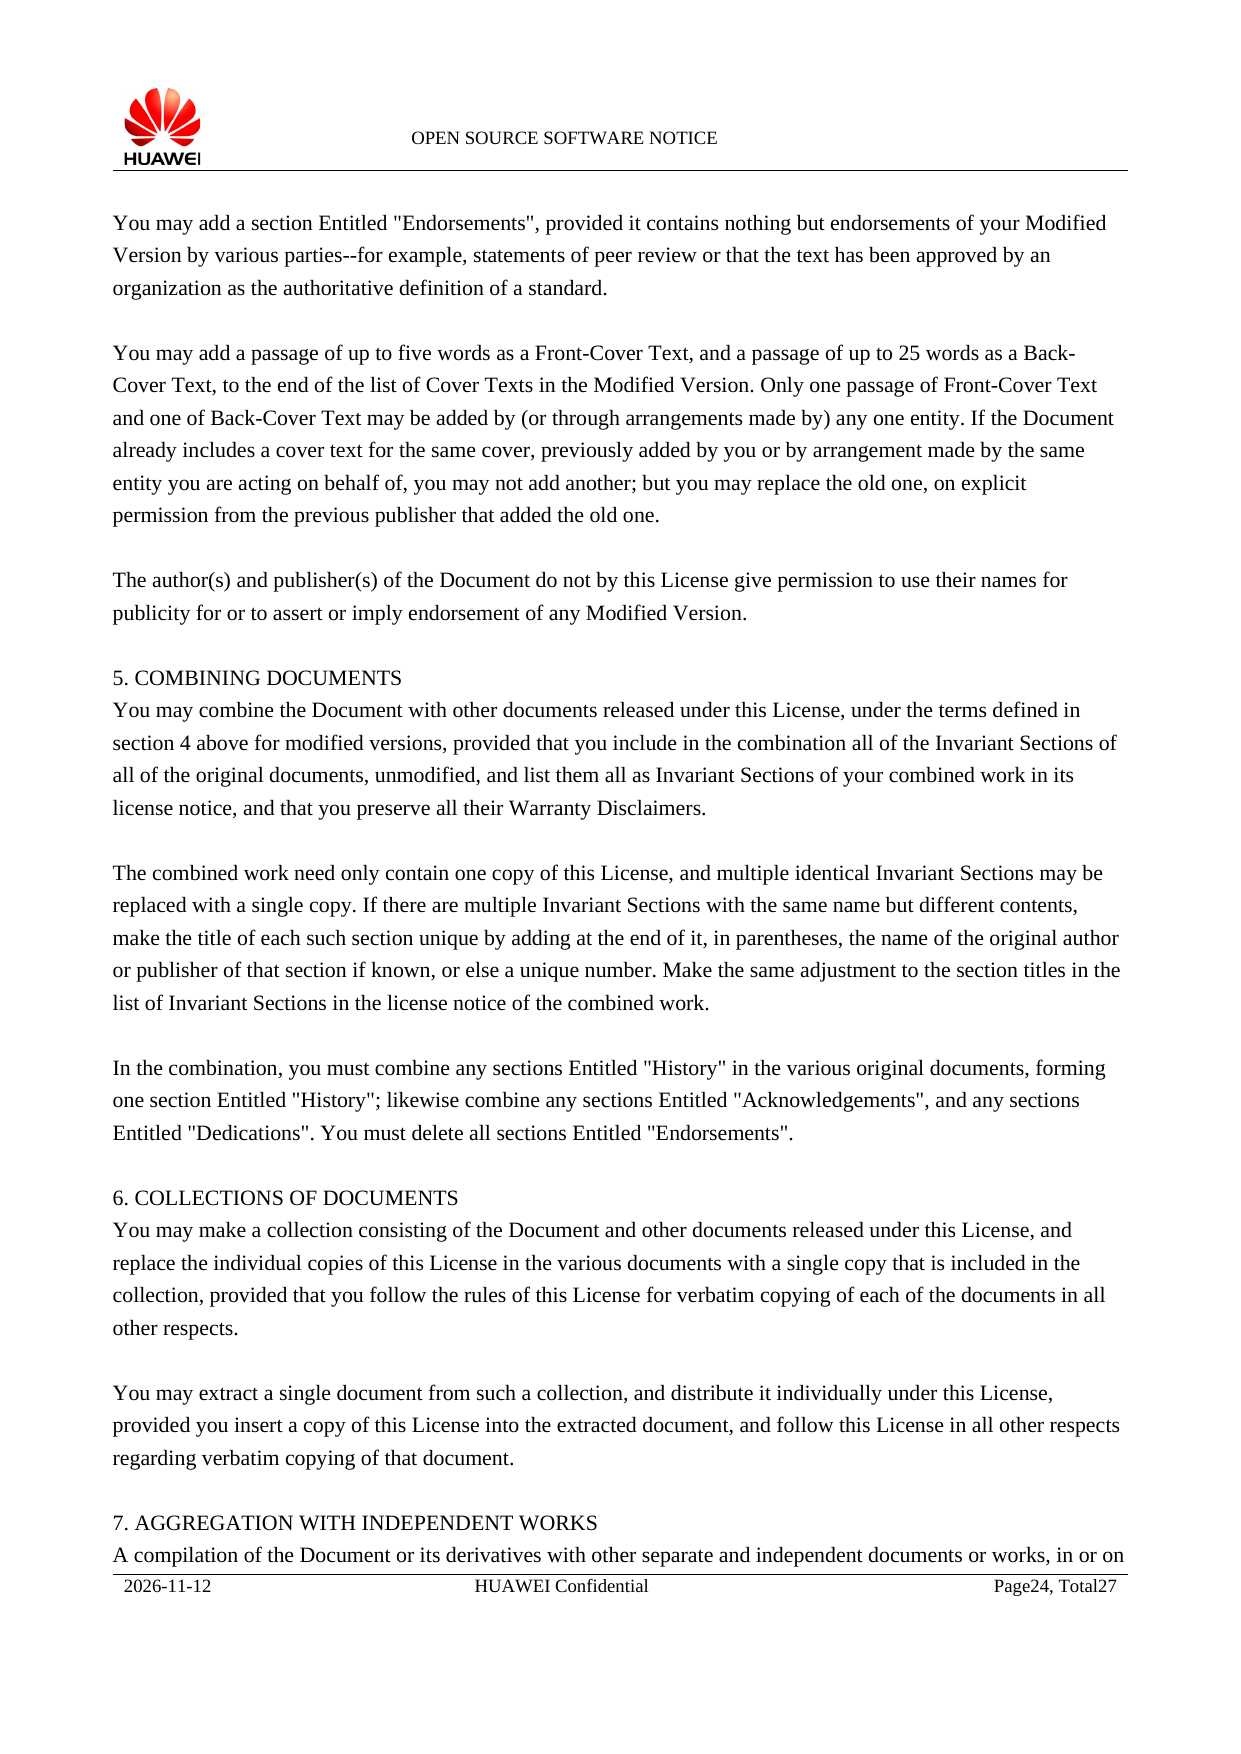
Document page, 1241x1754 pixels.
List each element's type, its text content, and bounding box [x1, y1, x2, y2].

text 5. COMBINING DOCUMENTS [112, 661, 1128, 694]
text You may extract a single document from such a collection, and distribute it individually under this License, provided you insert a copy of this License into the extracted document, and follow this License in all other respects regarding verbatim copying of that document. [112, 1376, 1128, 1474]
picture [124, 88, 201, 165]
text You may add a section Entitled "Endorsements", provided it contains nothing but endorsements of your Modified Version by various parties--for example, statements of peer review or that the text has been approved by an organization as the authoritative definition of a standard. [112, 206, 1128, 304]
text The author(s) and publisher(s) of the Document do not by this License give permission to use their names for publicity for or to assert or imply endorsement of any Modified Version. [112, 564, 1128, 629]
text The combined work need only contain one copy of this License, and multiple identical Invariant Sections may be replaced with a single copy. If there are multiple Invariant Sections with the same name but different contents, make the title of each such section unique by adding at the end of it, in parentheses, the name of the original author or publisher of that section if known, or else a unique number. Make the same adjustment to the section titles in the list of Invariant Sections in the license notice of the combined work. [112, 856, 1128, 1019]
text You may make a collection consisting of the Document and other documents released under this License, and replace the individual copies of this License in the various documents with a single copy that is included in the collection, provided that you follow the rules of this License for verbatim copying of each of the documents in all other respects. [112, 1214, 1128, 1344]
text In the combination, you must combine any sections Entitled "History" in the various original documents, forming one section Entitled "History"; likewise combine any sections Entitled "Acknowledgements", and any sections Entitled "Dedications". You must delete all sections Entitled "Endorsements". [112, 1051, 1128, 1149]
text You may add a passage of up to five words as a Front-Cover Text, and a passage of up to 25 words as a Back-Cover Text, to the end of the list of Cover Texts in the Modified Version. Only one passage of Front-Cover Text and one of Back-Cover Text may be added by (or through arrangements made by) any one entity. If the Document already includes a cover text for the same cover, previously added by you or by arrangement made by the same entity you are acting on behalf of, you may not add another; but you may replace the old one, on explicit permission from the previous publisher that added the old one. [112, 336, 1128, 531]
text You may combine the Document with other documents released under this License, under the terms defined in section 4 above for modified versions, provided that you include in the combination all of the Invariant Sections of all of the original documents, unmodified, and list them all as Invariant Sections of your combined work in its license notice, and that you preserve all their Warranty Disclaimers. [112, 694, 1128, 824]
text 7. AGGREGATION WITH INDEPENDENT WORKS [112, 1506, 1128, 1539]
text 6. COLLECTIONS OF DOCUMENTS [112, 1181, 1128, 1214]
